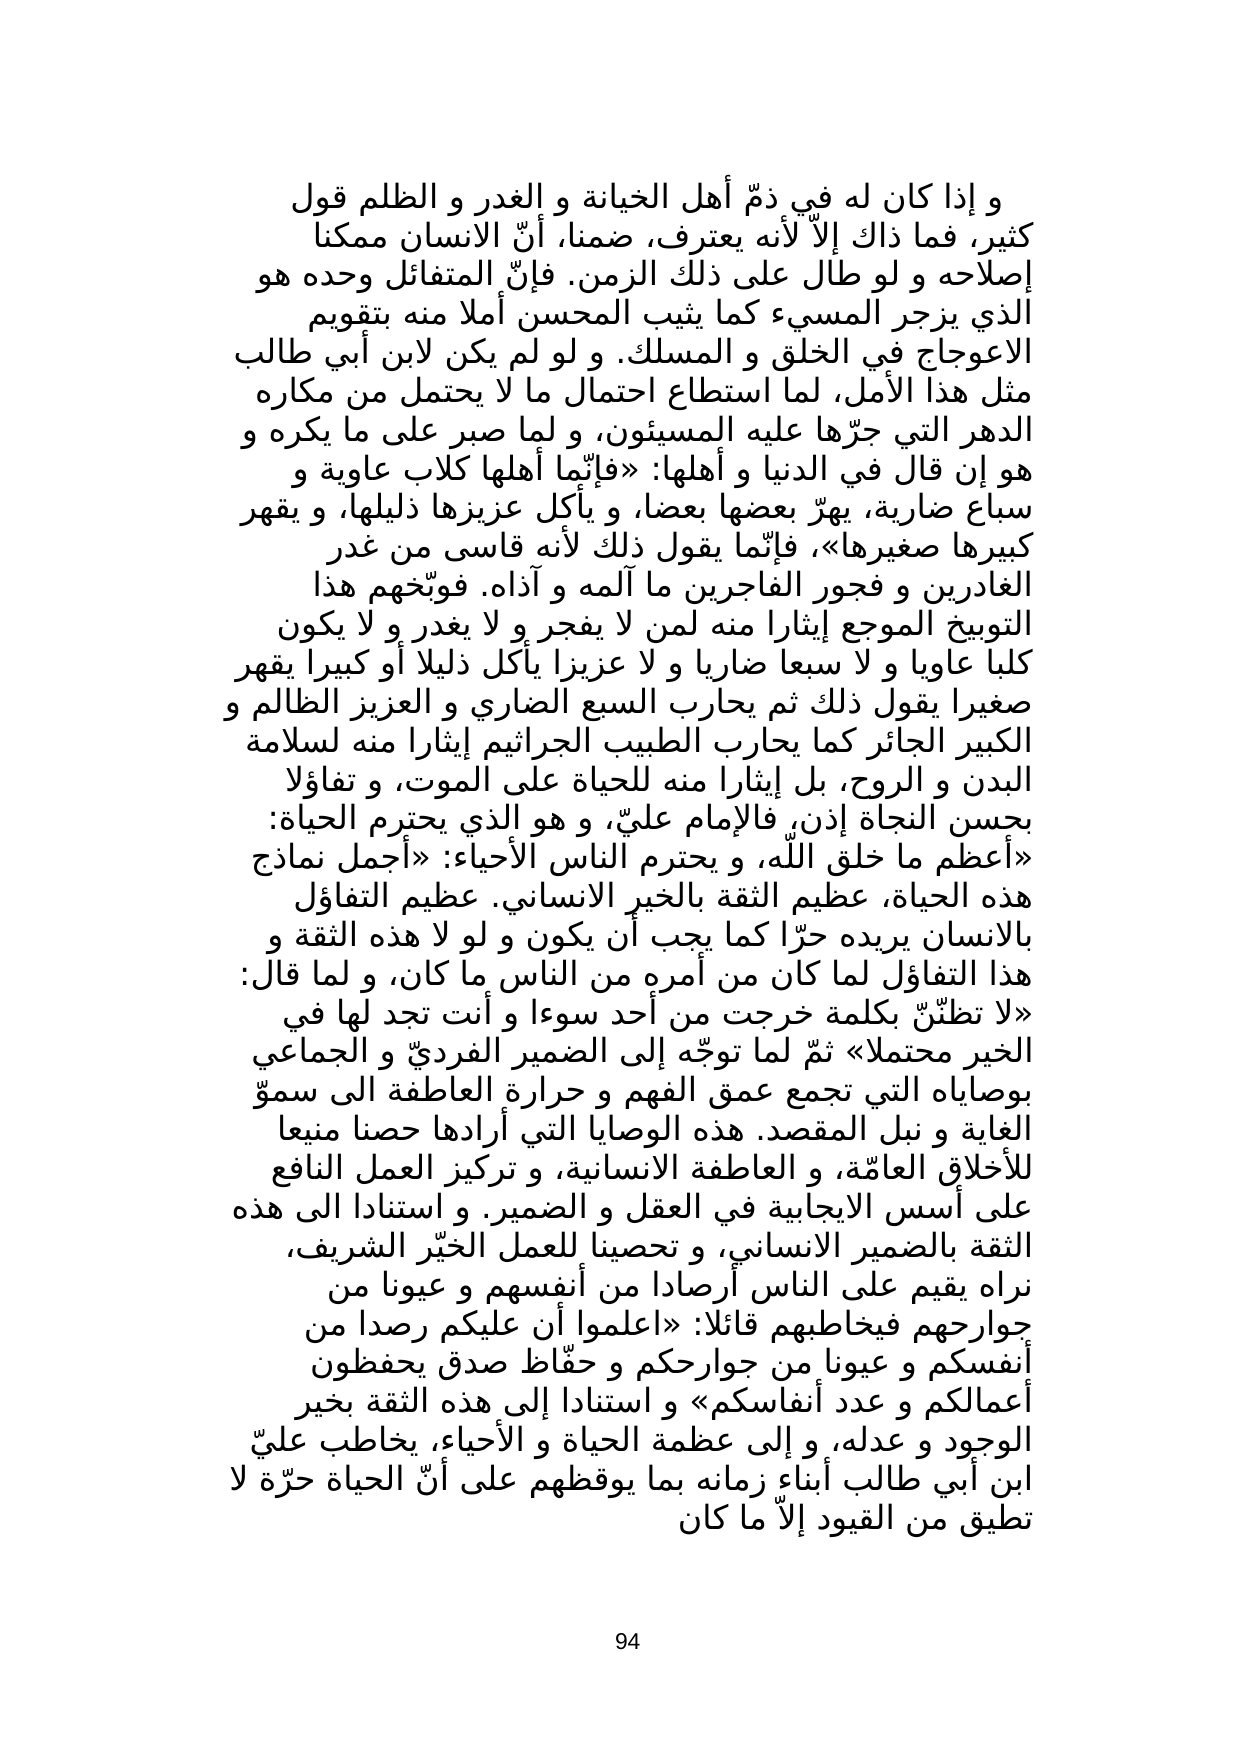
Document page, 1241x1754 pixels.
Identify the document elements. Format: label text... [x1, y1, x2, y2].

text و إذا كان له في ذمّ أهل الخيانة و الغدر و الظلم قول كثير، فما ذاك إلاّ لأنه يعترف، ضمنا، أنّ الانسان ممكنا إصلاحه و لو طال على ذلك الزمن. فإنّ المتفائل وحده هو الذي يزجر المسي‏ء كما يثيب المحسن أملا منه بتقويم الاعوجاج في الخلق و المسلك. و لو لم يكن لابن أبي طالب مثل هذا الأمل، لما استطاع احتمال ما لا يحتمل من مكاره الدهر التي جرّها عليه المسيئون، و لما صبر على ما يكره و هو إن قال في الدنيا و أهلها: «فإنّما أهلها كلاب عاوية و سباع ضارية، يهرّ بعضها بعضا، و يأكل عزيزها ذليلها، و يقهر كبيرها صغيرها»، فإنّما يقول ذلك لأنه قاسى من غدر الغادرين و فجور الفاجرين ما آلمه و آذاه. فوبّخهم هذا التوبيخ الموجع إيثارا منه لمن لا يفجر و لا يغدر و لا يكون كلبا عاويا و لا سبعا ضاريا و لا عزيزا يأكل ذليلا أو كبيرا يقهر صغيرا يقول ذلك ثم يحارب السبع الضاري و العزيز الظالم و الكبير الجائر كما يحارب الطبيب الجراثيم إيثارا منه لسلامة البدن و الروح، بل إيثارا منه للحياة على الموت، و تفاؤلا بحسن النجاة إذن، فالإمام عليّ، و هو الذي يحترم الحياة: «أعظم ما خلق اللّه، و يحترم الناس الأحياء: «أجمل نماذج هذه الحياة، عظيم الثقة بالخير الانساني. عظيم التفاؤل بالانسان يريده حرّا كما يجب أن يكون و لو لا هذه الثقة و هذا التفاؤل لما كان من أمره من الناس ما كان، و لما قال: «لا تظنّنّ بكلمة خرجت من أحد سوءا و أنت تجد لها في الخير محتملا» ثمّ لما توجّه إلى الضمير الفرديّ و الجماعي بوصاياه التي تجمع عمق الفهم و حرارة العاطفة الى سموّ الغاية و نبل المقصد. هذه الوصايا التي أرادها حصنا منيعا للأخلاق العامّة، و العاطفة الانسانية، و تركيز العمل النافع على أسس الايجابية في العقل و الضمير. و استنادا الى هذه الثقة بالضمير الانساني، و تحصينا للعمل الخيّر الشريف، نراه يقيم على الناس أرصادا من أنفسهم و عيونا من جوارحهم فيخاطبهم قائلا: «اعلموا أن عليكم رصدا من أنفسكم و عيونا من جوارحكم و حفّاظ صدق يحفظون أعمالكم و عدد أنفاسكم» و استنادا إلى هذه الثقة بخير الوجود و عدله، و إلى عظمة الحياة و الأحياء، يخاطب عليّ ابن أبي طالب أبناء زمانه بما يوقظهم على أنّ الحياة حرّة لا تطيق من القيود إلاّ ما كان [222, 177, 1033, 1537]
